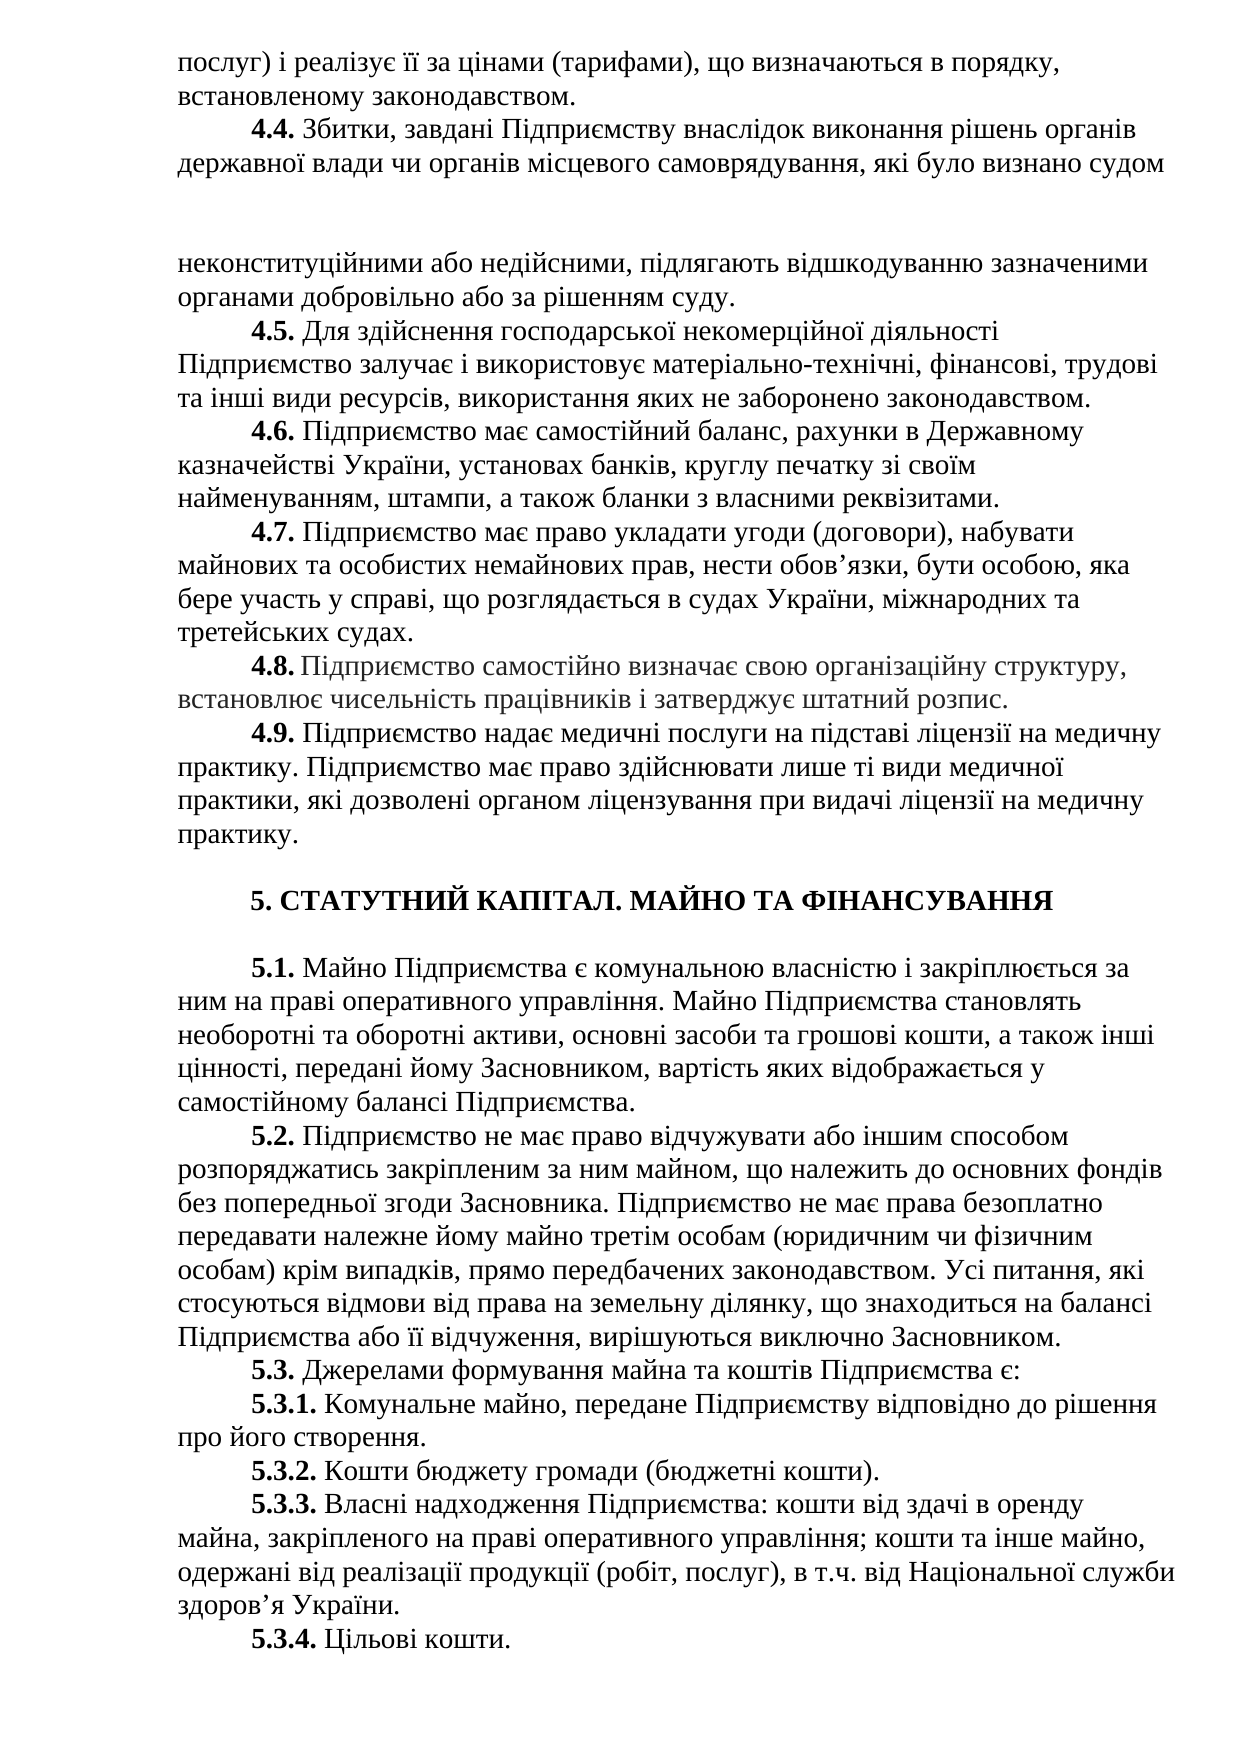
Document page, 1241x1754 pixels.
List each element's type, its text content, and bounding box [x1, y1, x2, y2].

text 5.1. Майно Підприємства є комунальною власністю і закріплюється за ним на праві оперативного управління. Майно Підприємства становлять необоротні та оборотні активи, основні засоби та грошові кошти, а також інші цінності, передані йому Засновником, вартість яких відображається у самостійному балансі Підприємства. [177, 950, 1181, 1118]
text 4.6. Підприємство має самостійний баланс, рахунки в Державному казначействі України, установах банків, круглу печатку зі своїм найменуванням, штампи, а також бланки з власними реквізитами. [177, 413, 1181, 514]
text 5.3. Джерелами формування майна та коштів Підприємства є: [177, 1352, 1181, 1386]
text 4.5. Для здійснення господарської некомерційної діяльності Підприємство залучає і використовує матеріально-технічні, фінансові, трудові та інші види ресурсів, використання яких не заборонено законодавством. [177, 313, 1181, 413]
text 5.3.1. Комунальне майно, передане Підприємству відповідно до рішення про його створення. [177, 1386, 1181, 1453]
text 5.3.4. Цільові кошти. [177, 1621, 1181, 1654]
text 5.2. Підприємство не має право відчужувати або іншим способом розпоряджатись закріпленим за ним майном, що належить до основних фондів без попередньої згоди Засновника. Підприємство не має права безоплатно передавати належне йому майно третім особам (юридичним чи фізичним особам) крім випадків, прямо передбачених законодавством. Усі питання, які стосуються відмови від права на земельну ділянку, що знаходиться на балансі Підприємства або її відчуження, вирішуються виключно Засновником. [177, 1118, 1181, 1352]
text 5.3.2. Кошти бюджету громади (бюджетні кошти). [177, 1453, 1181, 1487]
text 5.3.3. Власні надходження Підприємства: кошти від здачі в оренду майна, закріпленого на праві оперативного управління; кошти та інше майно, одержані від реалізації продукції (робіт, послуг), в т.ч. від Національної служби здоров’я України. [177, 1487, 1181, 1621]
text 4.8. Підприємство самостійно визначає свою організаційну структуру, встановлює чисельність працівників і затверджує штатний розпис. [177, 648, 1181, 715]
text 5. СТАТУТНИЙ КАПІТАЛ. МАЙНО ТА ФІНАНСУВАННЯ [177, 883, 1181, 916]
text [177, 44, 1181, 111]
text 4.7. Підприємство має право укладати угоди (договори), набувати майнових та особистих немайнових прав, нести обов’язки, бути особою, яка бере участь у справі, що розглядається в судах України, міжнародних та третейських судах. [177, 514, 1181, 648]
text неконституційними або недійсними, підлягають відшкодуванню зазначеними органами добровільно або за рішенням суду. [177, 246, 1181, 313]
text 4.9. Підприємство надає медичні послуги на підставі ліцензії на медичну практику. Підприємство має право здійснювати лише ті види медичної практики, які дозволені органом ліцензування при видачі ліцензії на медичну практику. [177, 715, 1181, 849]
text 4.4. Збитки, завдані Підприємству внаслідок виконання рішень органів державної влади чи органів місцевого самоврядування, які було визнано судом [177, 111, 1181, 178]
